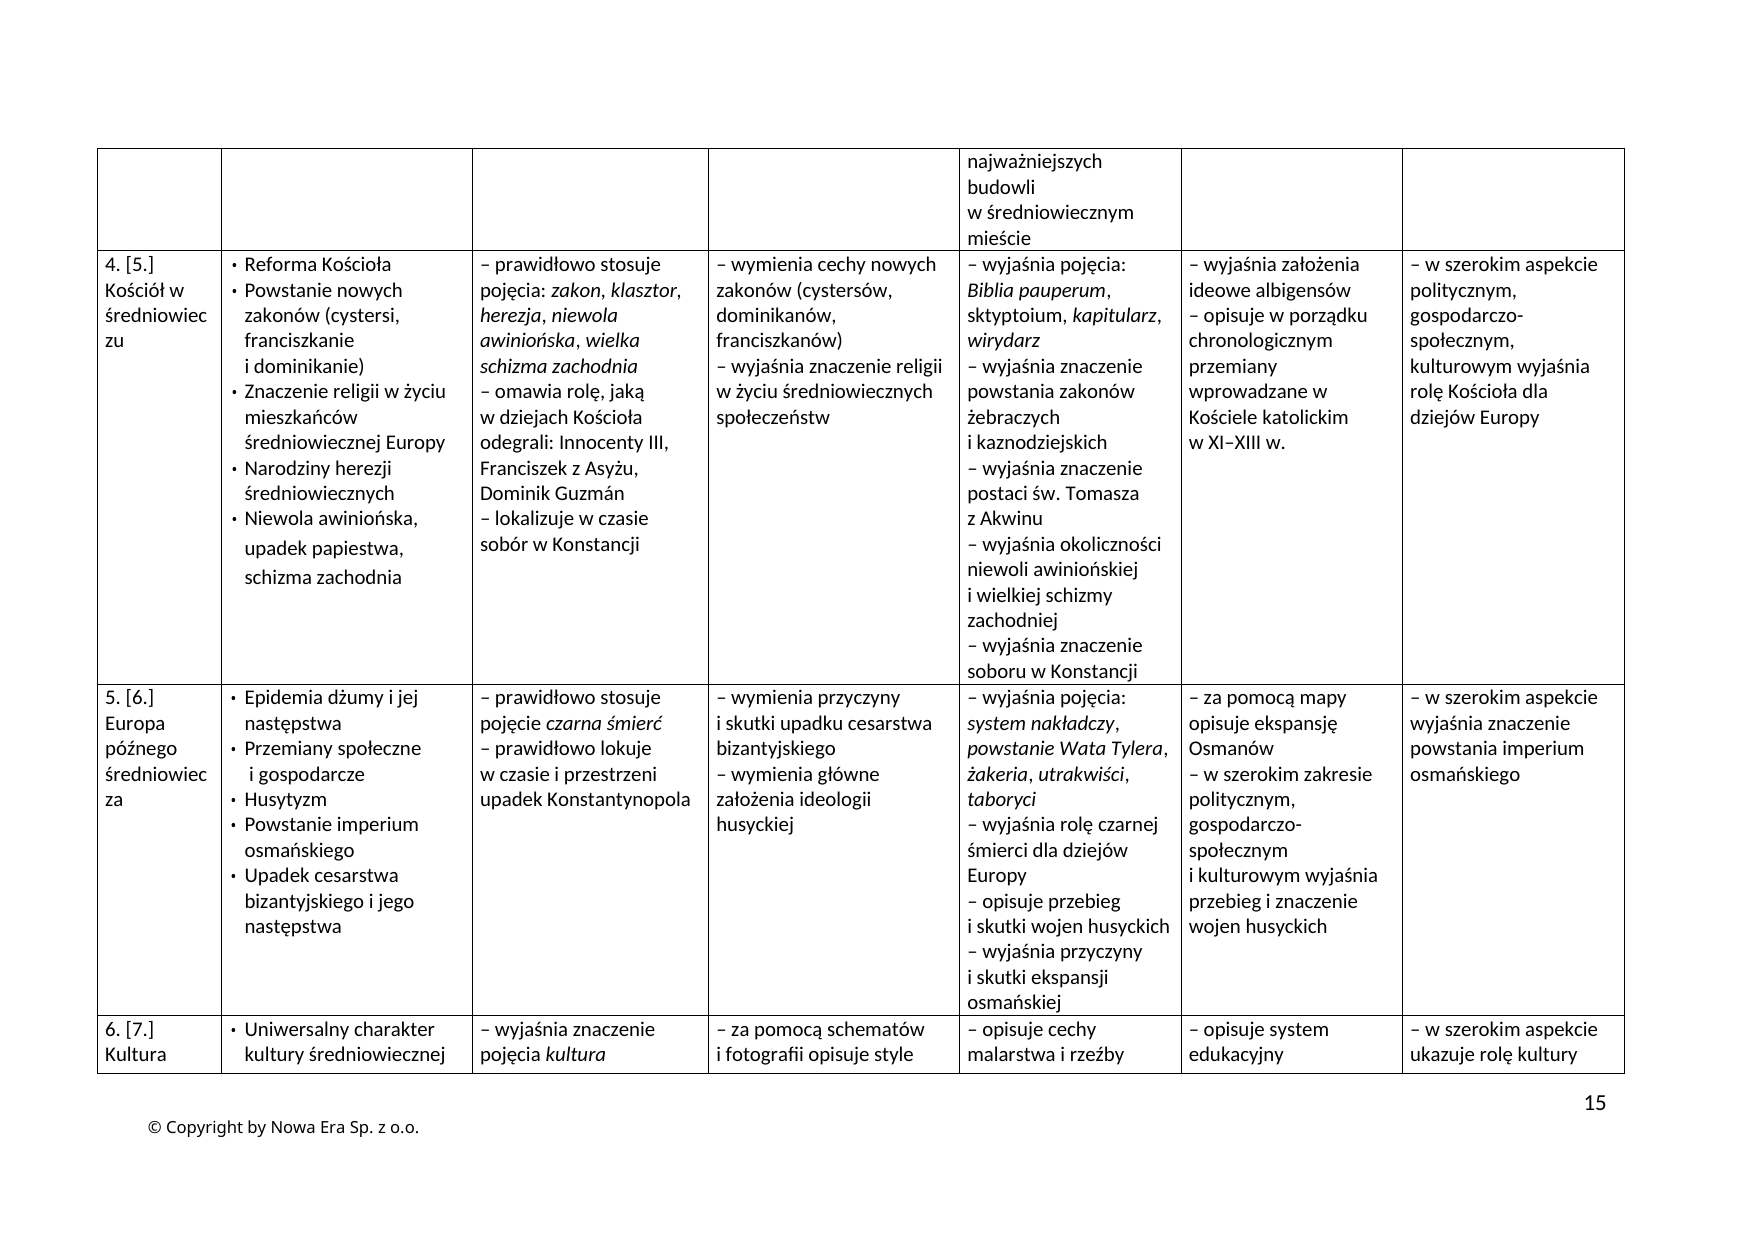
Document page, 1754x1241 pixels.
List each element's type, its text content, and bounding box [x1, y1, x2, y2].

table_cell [1403, 1016, 1624, 1072]
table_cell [222, 149, 472, 250]
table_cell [222, 1016, 472, 1072]
table_cell – prawidłowo stosuje pojęcia: zakon, klasztor, herezja, niewola awiniońska, wielka schizma zachodnia – omawia rolę, jaką w dziejach Kościoła odegrali: Innocenty III, Franciszek z Asyżu, Dominik Guzmán – lokalizuje w czasie sobór w Konstancji [473, 251, 708, 683]
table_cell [960, 149, 1181, 250]
table_cell – wymienia przyczyny i skutki upadku cesarstwa bizantyjskiego – wymienia główne założenia ideologii husyckiej [709, 685, 959, 1015]
table_cell – za pomocą mapy opisuje ekspansję Osmanów – w szerokim zakresie politycznym, gospodarczo-społecznym i kulturowym wyjaśnia przebieg i znaczenie wojen husyckich [1182, 685, 1402, 1015]
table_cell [98, 149, 221, 250]
table_cell – wymienia cechy nowych zakonów (cystersów, dominikanów, franciszkanów) – wyjaśnia znaczenie religii w życiu średniowiecznych społeczeństw [709, 251, 959, 683]
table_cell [473, 149, 708, 250]
table_cell – w szerokim aspekcie politycznym, gospodarczo-społecznym, kulturowym wyjaśnia rolę Kościoła dla dziejów Europy [1403, 251, 1624, 683]
table_cell 4. [5.] Kościół w średniowieczu [98, 251, 221, 683]
table_cell 5. [6.] Europa późnego średniowiecza [98, 685, 221, 1015]
table_cell – wyjaśnia pojęcia: Biblia pauperum, sktyptoium, kapitularz, wirydarz – wyjaśnia znaczenie powstania zakonów żebraczych i kaznodziejskich – wyjaśnia znaczenie postaci św. Tomasza z Akwinu – wyjaśnia okoliczności niewoli awiniońskiej i wielkiej schizmy zachodniej – wyjaśnia znaczenie soboru w Konstancji [960, 251, 1181, 683]
table_cell Epidemia dżumy i jej następstwa Przemiany społeczne i gospodarcze Husytyzm Powstanie imperium osmańskiego Upadek cesarstwa bizantyjskiego i jego następstwa [222, 685, 472, 1015]
table_cell – wyjaśnia pojęcia: system nakładczy, powstanie Wata Tylera, żakeria, utrakwiści, taboryci – wyjaśnia rolę czarnej śmierci dla dziejów Europy – opisuje przebieg i skutki wojen husyckich – wyjaśnia przyczyny i skutki ekspansji osmańskiej [960, 685, 1181, 1015]
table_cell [473, 1016, 708, 1072]
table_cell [1403, 149, 1624, 250]
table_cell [98, 1016, 221, 1072]
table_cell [960, 1016, 1181, 1072]
table_cell – wyjaśnia założenia ideowe albigensów – opisuje w porządku chronologicznym przemiany wprowadzane w Kościele katolickim w XI–XIII w. [1182, 251, 1402, 683]
table_cell – prawidłowo stosuje pojęcie czarna śmierć – prawidłowo lokuje w czasie i przestrzeni upadek Konstantynopola [473, 685, 708, 1015]
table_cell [709, 1016, 959, 1072]
table_cell Reforma Kościoła Powstanie nowych zakonów (cystersi, franciszkanie i dominikanie) Znaczenie religii w życiu mieszkańców średniowiecznej Europy Narodziny herezji średniowiecznych Niewola awiniońska, upadek papiestwa, schizma zachodnia [222, 251, 472, 683]
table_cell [1182, 1016, 1402, 1072]
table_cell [1182, 149, 1402, 250]
table_cell – w szerokim aspekcie wyjaśnia znaczenie powstania imperium osmańskiego [1403, 685, 1624, 1015]
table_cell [709, 149, 959, 250]
